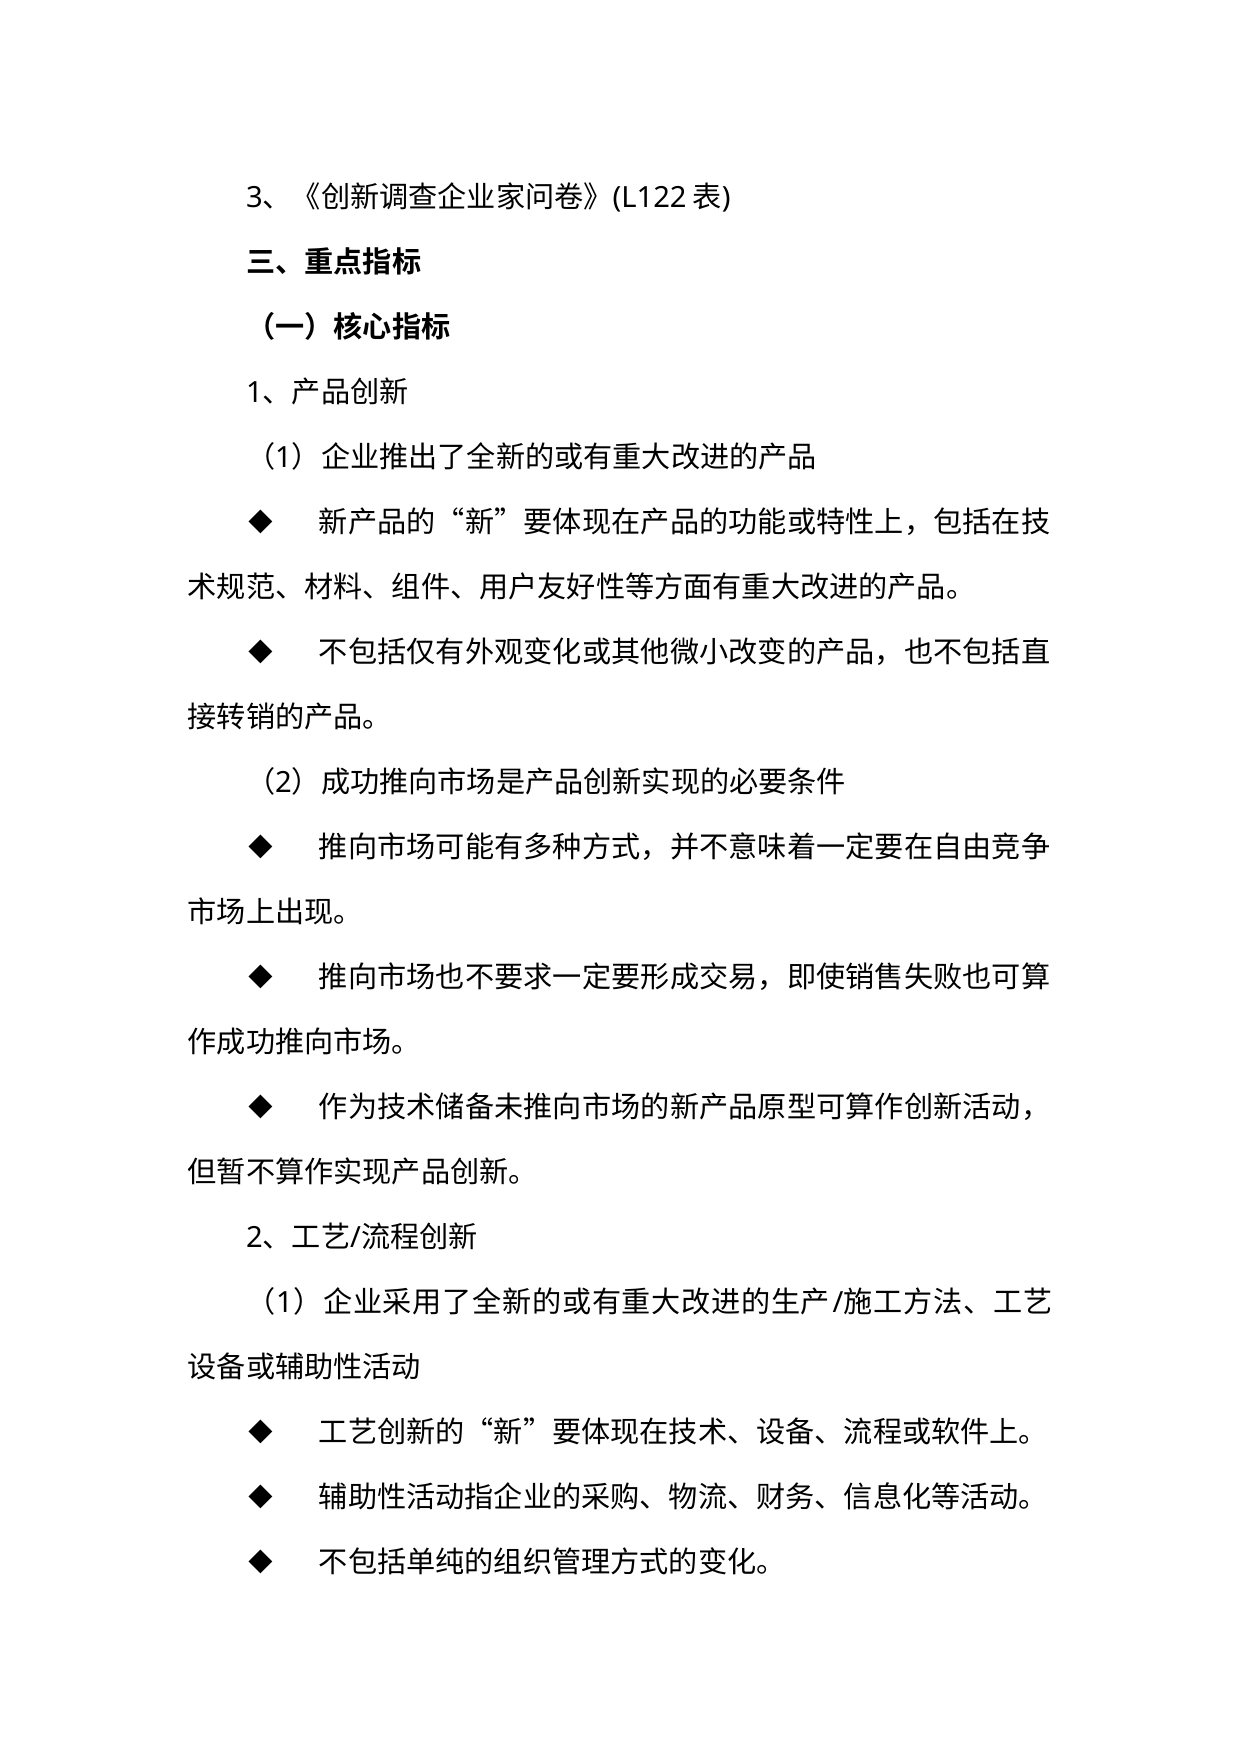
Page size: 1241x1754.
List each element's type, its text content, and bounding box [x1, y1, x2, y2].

list 新产品的“新”要体现在产品的功能或特性上，包括在技术规范、材料、组件、用户友好性等方面有重大改进的产品。 [187, 487, 1053, 617]
list 推向市场可能有多种方式，并不意味着一定要在自由竞争市场上出现。 [187, 812, 1053, 942]
list 不包括单纯的组织管理方式的变化。 [187, 1527, 1053, 1592]
text 3、《创新调查企业家问卷》(L122表) [187, 162, 1053, 227]
list 推向市场也不要求一定要形成交易，即使销售失败也可算作成功推向市场。 [187, 942, 1053, 1072]
list 三、重点指标 [187, 227, 1053, 292]
list 1、产品创新 [187, 357, 1053, 422]
list （一）核心指标 [187, 292, 1053, 357]
list 辅助性活动指企业的采购、物流、财务、信息化等活动。 [187, 1462, 1053, 1527]
list 成功推向市场是产品创新实现的必要条件 [187, 747, 1053, 812]
list 作为技术储备未推向市场的新产品原型可算作创新活动，但暂不算作实现产品创新。 [187, 1072, 1053, 1202]
list 工艺创新的“新”要体现在技术、设备、流程或软件上。 [187, 1397, 1053, 1462]
list 不包括仅有外观变化或其他微小改变的产品，也不包括直接转销的产品。 [187, 617, 1053, 747]
list 2、工艺/流程创新 [187, 1202, 1053, 1267]
list （1）企业采用了全新的或有重大改进的生产/施工方法、工艺设备或辅助性活动 [187, 1267, 1053, 1397]
list （1）企业推出了全新的或有重大改进的产品 [187, 422, 1053, 487]
